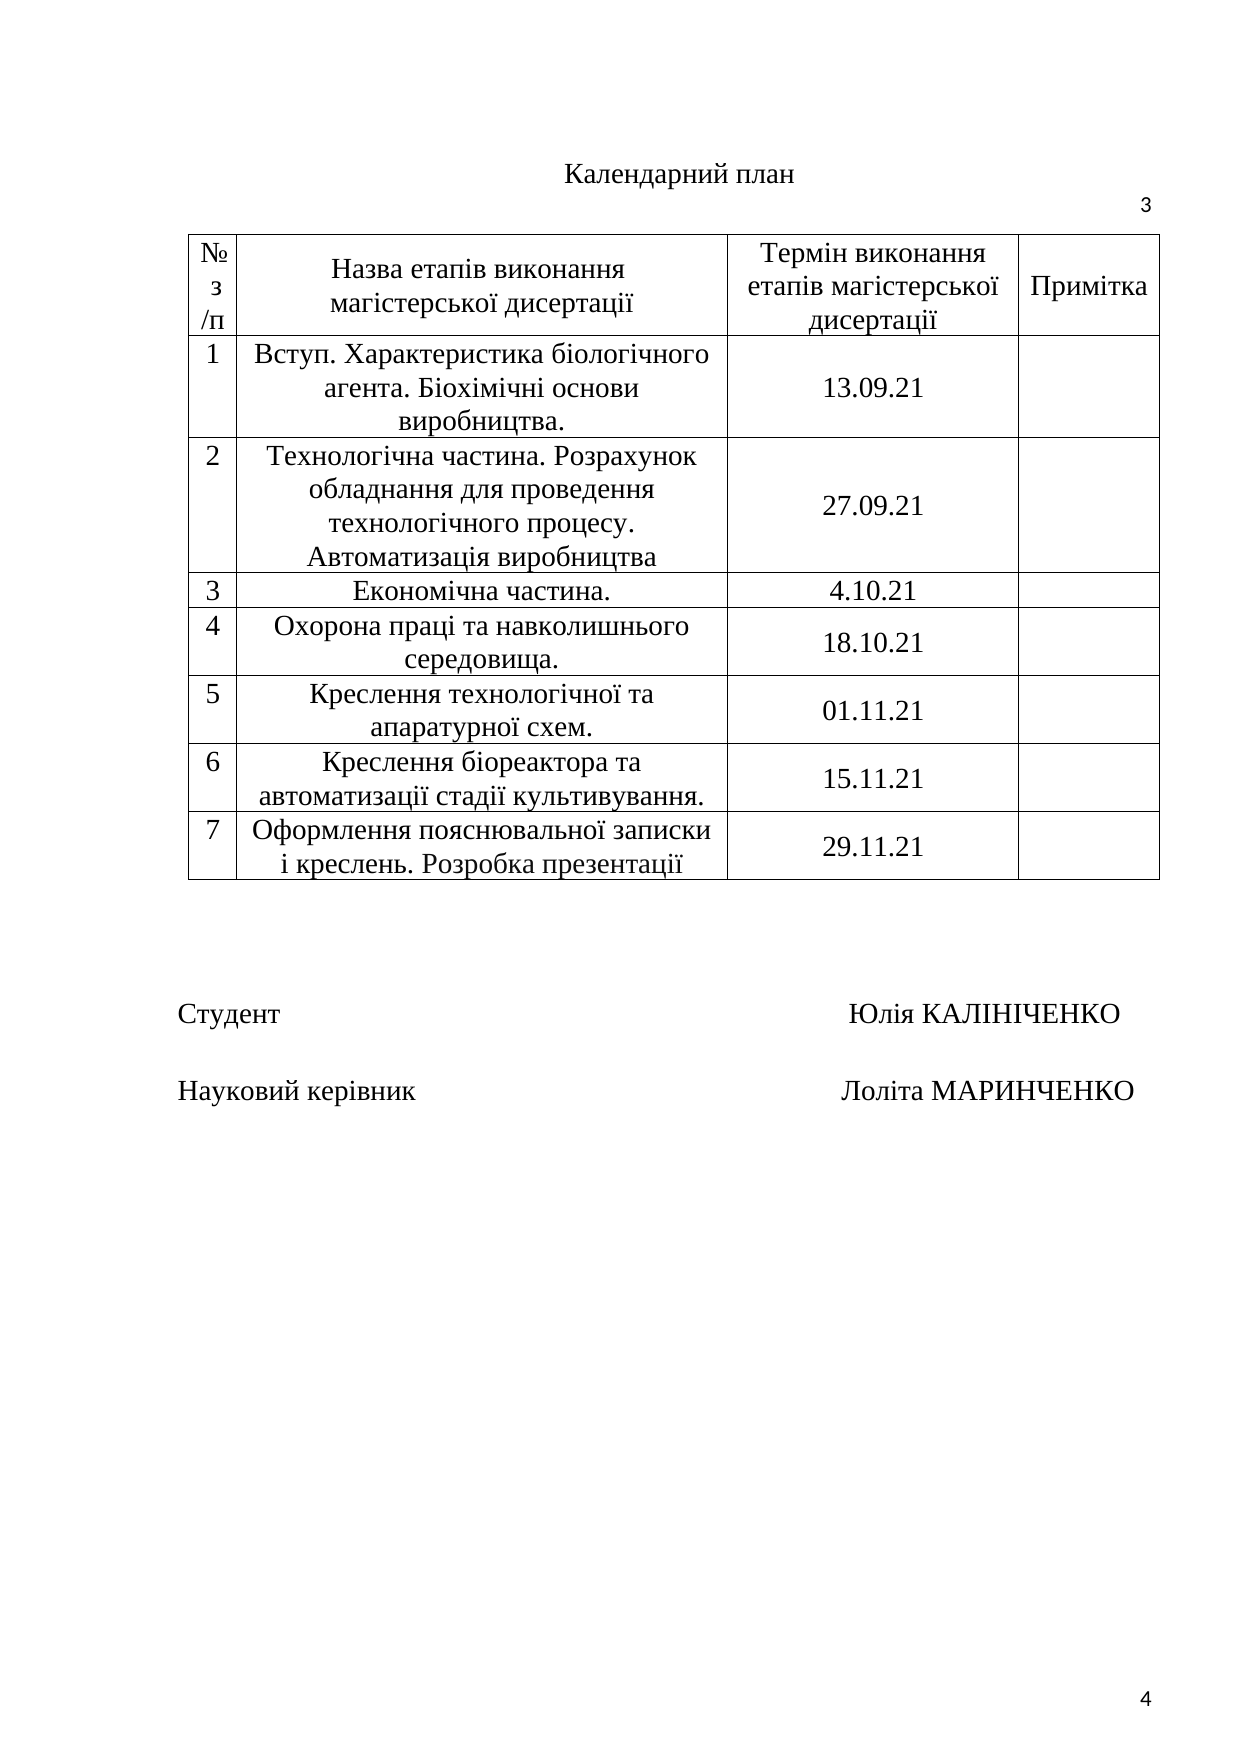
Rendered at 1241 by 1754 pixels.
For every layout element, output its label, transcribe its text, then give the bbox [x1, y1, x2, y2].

text Календарний план [177, 157, 1181, 190]
table_cell [1019, 744, 1159, 811]
table_header № з/п [189, 235, 236, 335]
table_cell 13.09.21 [728, 336, 1018, 437]
table_cell 27.09.21 [728, 438, 1018, 572]
table_cell Технологічна частина. Розрахунок обладнання для проведення технологічного процесу. Автоматизація виробництва [237, 438, 727, 572]
table_cell 4 [189, 608, 236, 675]
table_cell [1019, 573, 1159, 607]
table_cell [1019, 676, 1159, 743]
table_header Термін виконання етапів магістерської дисертації [728, 235, 1018, 335]
table_header Примітка [1019, 235, 1159, 335]
table_cell Охорона праці та навколишнього середовища. [237, 608, 727, 675]
table_cell Креслення біореактора та автоматизації стадії культивування. [237, 744, 727, 811]
table_cell 6 [189, 744, 236, 811]
table_cell [1019, 336, 1159, 437]
table_cell 7 [189, 812, 236, 879]
table_cell 3 [189, 573, 236, 607]
table_cell 4.10.21 [728, 573, 1018, 607]
table_cell 5 [189, 676, 236, 743]
table_cell [1019, 438, 1159, 572]
table_cell 15.11.21 [728, 744, 1018, 811]
table_cell [1019, 812, 1159, 879]
table_cell Оформлення пояснювальної записки і креслень. Розробка презентації [237, 812, 727, 879]
table_cell Креслення технологічної та апаратурної схем. [237, 676, 727, 743]
table_cell [1019, 608, 1159, 675]
table_cell 1 [189, 336, 236, 437]
table_cell Вступ. Характеристика біологічного агента. Біохімічні основи виробництва. [237, 336, 727, 437]
table_cell 01.11.21 [728, 676, 1018, 743]
table_header Назва етапів виконання магістерської дисертації [237, 235, 727, 335]
table_cell Економічна частина. [237, 573, 727, 607]
text Студент Юлія КАЛІНІЧЕНКО [177, 996, 1181, 1029]
table_cell 2 [189, 438, 236, 572]
text Науковий керівник Лоліта МАРИНЧЕНКО [177, 1073, 1181, 1107]
table_cell 18.10.21 [728, 608, 1018, 675]
table_cell 29.11.21 [728, 812, 1018, 879]
